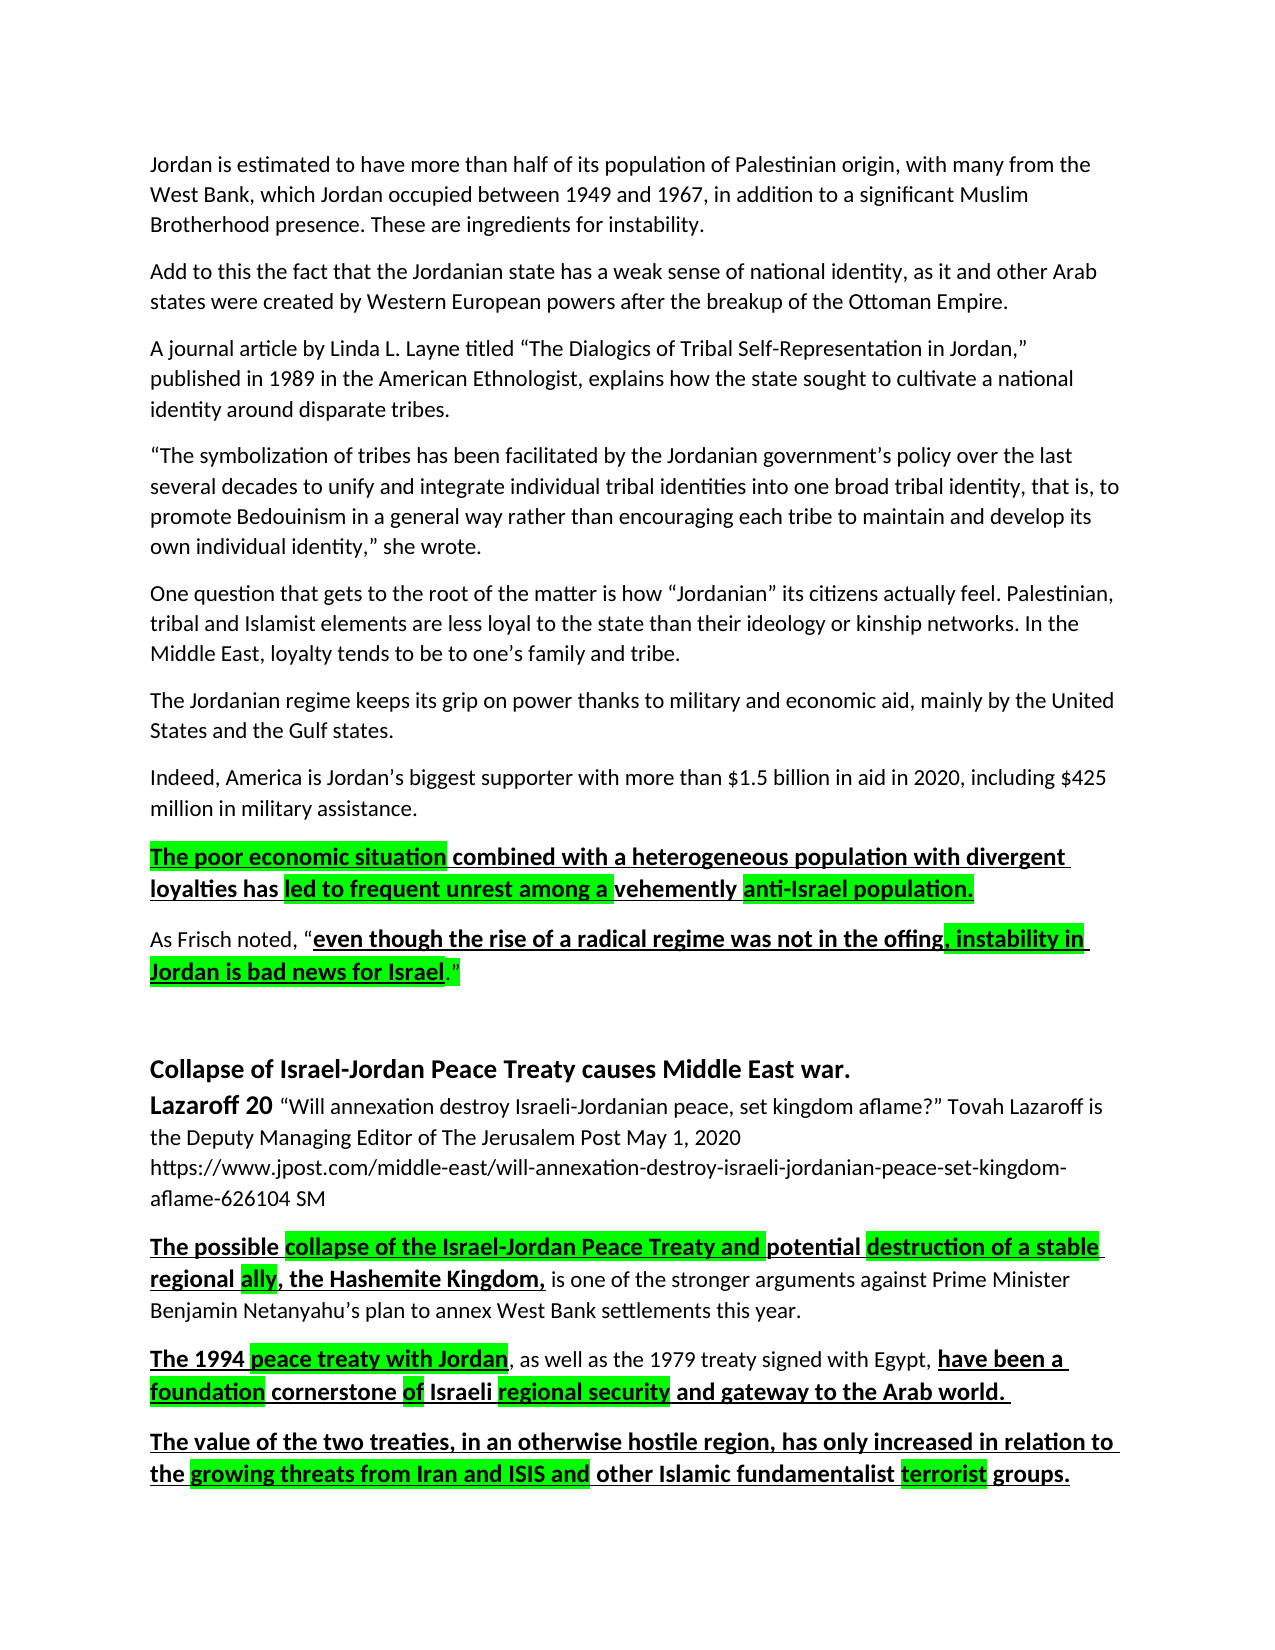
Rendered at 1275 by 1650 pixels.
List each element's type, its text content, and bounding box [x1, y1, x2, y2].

subtitle Collapse of Israel-Jordan Peace Treaty causes Middle East war. [150, 1052, 1125, 1086]
text One question that gets to the root of the matter is how “Jordanian” its citizens actually feel. Palestinian, tribal and Islamist elements are less loyal to the state than their ideology or kinship networks. In the Middle East, loyalty tends to be to one’s family and tribe. [150, 579, 1125, 668]
text The value of the two treaties, in an otherwise hostile region, has only increased in relation to the growing threats from Iran and ISIS and other Islamic fundamentalist terrorist groups. [150, 1426, 1125, 1489]
text The possible collapse of the Israel-Jordan Peace Treaty and potential destruction of a stable regional ally, the Hashemite Kingdom, is one of the stronger arguments against Prime Minister Benjamin Netanyahu’s plan to annex West Bank settlements this year. [150, 1231, 1125, 1324]
text Jordan is estimated to have more than half of its population of Palestinian origin, with many from the West Bank, which Jordan occupied between 1949 and 1967, in addition to a significant Muslim Brotherhood presence. These are ingredients for instability. [150, 150, 1125, 238]
text Indeed, America is Jordan’s biggest supporter with more than $1.5 billion in aid in 2020, including $425 million in military assistance. [150, 763, 1125, 822]
text The Jordanian regime keeps its grip on power thanks to military and economic aid, mainly by the United States and the Gulf states. [150, 686, 1125, 745]
text As Frisch noted, “even though the rise of a radical regime was not in the offing, instability in Jordan is bad news for Israel.” [150, 923, 1125, 987]
text “The symbolization of tribes has been facilitated by the Jordanian government’s policy over the last several decades to unify and integrate individual tribal identities into one broad tribal identity, that is, to promote Bedouinism in a general way rather than encouraging each tribe to maintain and develop its own individual identity,” she wrote. [150, 442, 1125, 560]
text Add to this the fact that the Jordanian state has a weak sense of national identity, as it and other Arab states were created by Western European powers after the breakup of the Ottoman Empire. [150, 257, 1125, 316]
text Lazaroff 20 “Will annexation destroy Israeli-Jordanian peace, set kingdom aflame?” Tovah Lazaroff is the Deputy Managing Editor of The Jerusalem Post May 1, 2020 https://www.jpost.com/middle-east/will-annexation-destroy-israeli-jordanian-peace-set-kingdom-aflame-626104 SM [150, 1088, 1125, 1212]
text A journal article by Linda L. Layne titled “The Dialogics of Tribal Self-Representation in Jordan,” published in 1989 in the American Ethnologist, explains how the state sought to cultivate a national identity around disparate tribes. [150, 334, 1125, 423]
text The 1994 peace treaty with Jordan, as well as the 1979 treaty signed with Egypt, have been a foundation cornerstone of Israeli regional security and gateway to the Arab world. [150, 1343, 1125, 1407]
text The poor economic situation combined with a heterogeneous population with divergent loyalties has led to frequent unrest among a vehemently anti-Israel population. [150, 841, 1125, 904]
